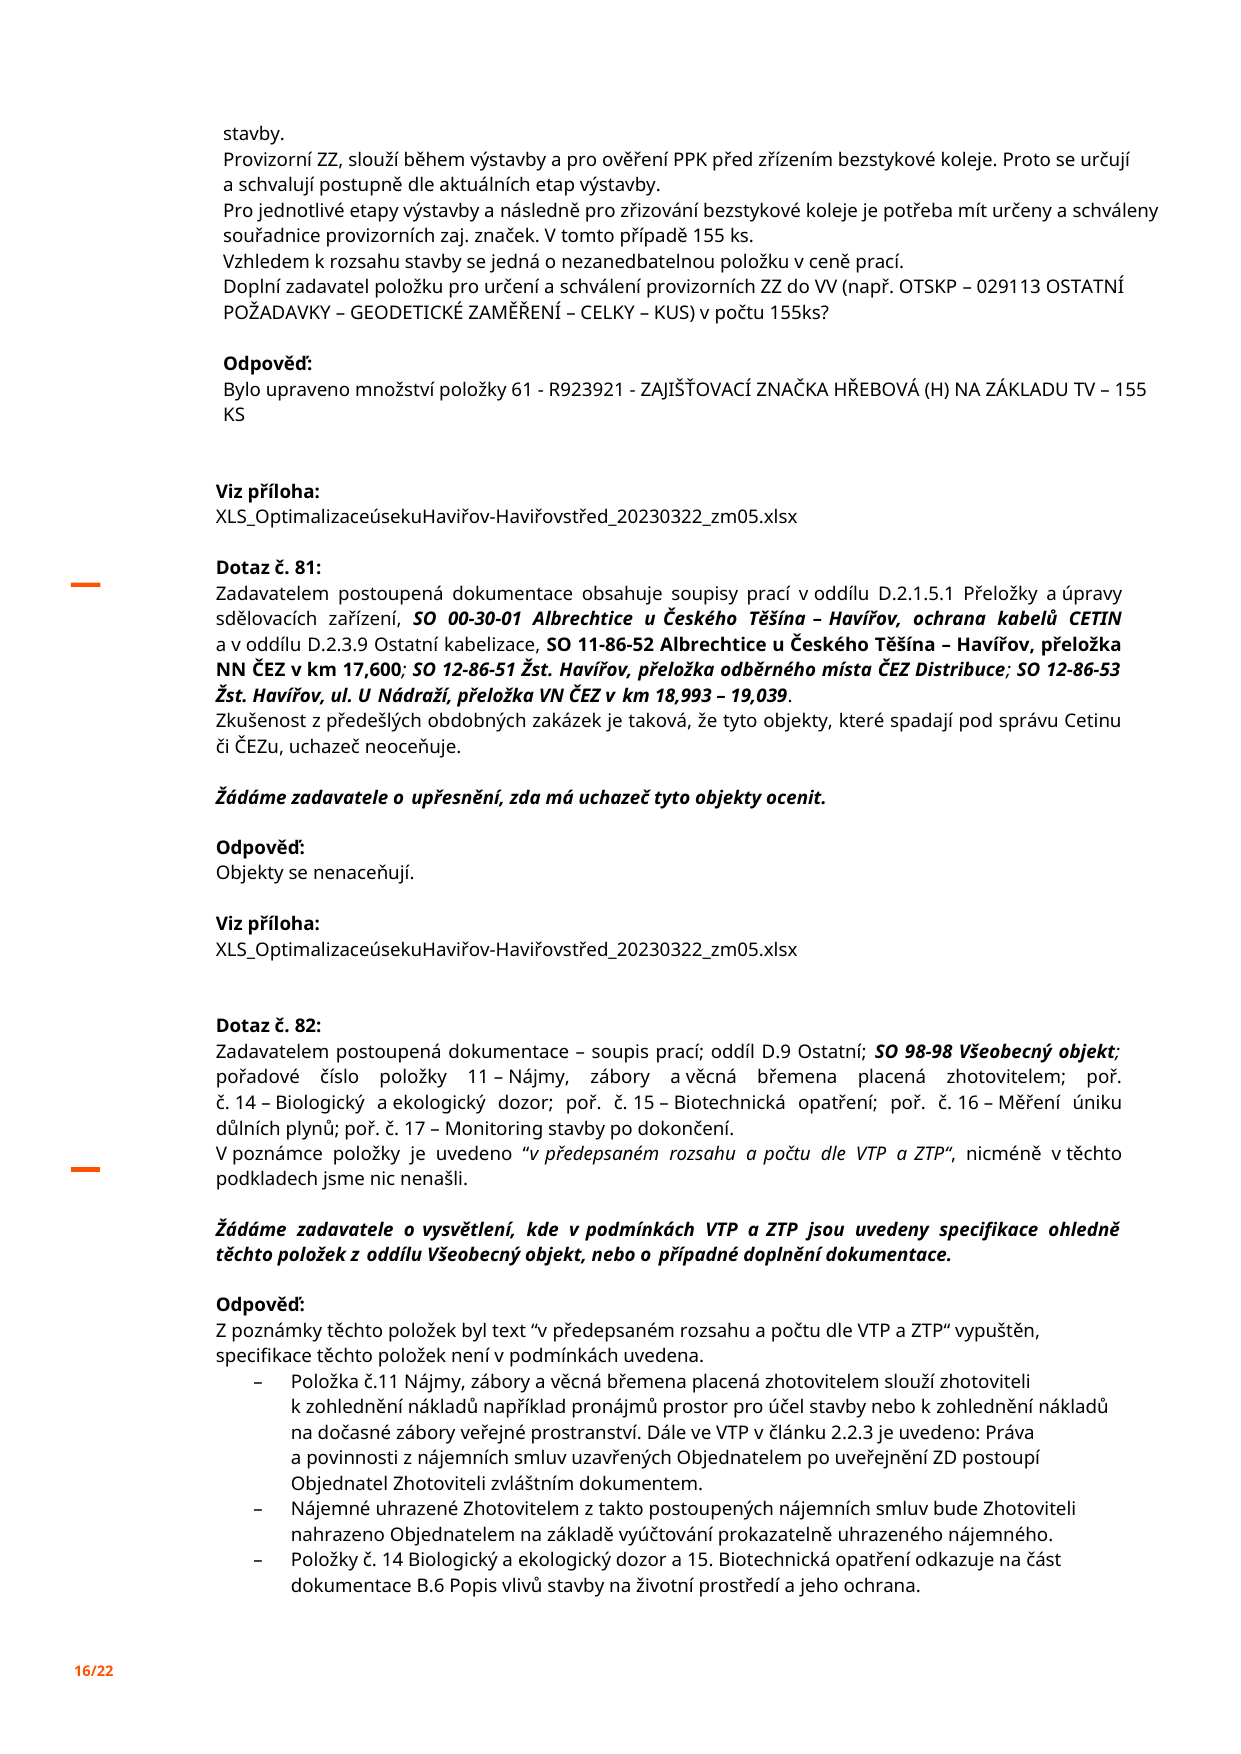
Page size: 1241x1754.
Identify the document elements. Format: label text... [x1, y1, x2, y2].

table_cell Pro jednotlivé etapy výstavby a následně pro zřizování bezstykové koleje je potřeba mít určeny a schváleny souřadnice provizorních zaj. značek. V tomto případě 155 ks. [216, 197, 1167, 248]
text Objekty se nenaceňují. [216, 860, 1122, 885]
text Dotaz č. 82: [216, 1013, 1122, 1038]
table_cell Doplní zadavatel položku pro určení a schválení provizorních ZZ do VV (např. OTSKP – 029113 OSTATNÍ POŽADAVKY – GEODETICKÉ ZAMĚŘENÍ – CELKY – KUS) v počtu 155ks? Odpověď: Bylo upraveno množství položky 61 - R923921 - ZAJIŠŤOVACÍ ZNAČKA HŘEBOVÁ (H) NA ZÁKLADU TV – 155 KS [216, 274, 1167, 452]
text Zadavatelem postoupená dokumentace obsahuje soupisy prací v oddílu D.2.1.5.1 Přeložky a úpravy sdělovacích zařízení, SO 00-30-01 Albrechtice u Českého Těšína – Havířov, ochrana kabelů CETIN a v oddílu D.2.3.9 Ostatní kabelizace, SO 11-86-52 Albrechtice u Českého Těšína – Havířov, přeložka NN ČEZ v km 17,600; SO 12-86-51 Žst. Havířov, přeložka odběrného místa ČEZ Distribuce; SO 12-86-53 Žst. Havířov, ul. U Nádraží, přeložka VN ČEZ v km 18,993 – 19,039. [216, 580, 1122, 708]
text XLS_OptimalizaceúsekuHaviřov-Haviřovstřed_20230322_zm05.xlsx [216, 503, 1122, 529]
text V poznámce položky je uvedeno “v předepsaném rozsahu a počtu dle VTP a ZTP“, nicméně v těchto podkladech jsme nic nenašli. [216, 1140, 1122, 1190]
text Odpověď: [216, 834, 1122, 860]
text Zadavatelem postoupená dokumentace – soupis prací; oddíl D.9 Ostatní; SO 98-98 Všeobecný objekt; pořadové číslo položky 11 – Nájmy, zábory a věcná břemena placená zhotovitelem; poř. č. 14 – Biologický a ekologický dozor; poř. č. 15 – Biotechnická opatření; poř. č. 16 – Měření úniku důlních plynů; poř. č. 17 – Monitoring stavby po dokončení. [216, 1038, 1122, 1140]
text Viz příloha: [216, 478, 1122, 503]
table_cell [216, 121, 1167, 146]
text Odpověď: [216, 1291, 1122, 1317]
text Žádáme zadavatele o vysvětlení, kde v podmínkách VTP a ZTP jsou uvedeny specifikace ohledně těchto položek z oddílu Všeobecný objekt, nebo o případné doplnění dokumentace. [216, 1216, 1122, 1266]
list Položky č. 14 Biologický a ekologický dozor a 15. Biotechnická opatření odkazuje na část dokumentace B.6 Popis vlivů stavby na životní prostředí a jeho ochrana. [253, 1547, 1122, 1598]
list Nájemné uhrazené Zhotovitelem z takto postoupených nájemních smluv bude Zhotoviteli nahrazeno Objednatelem na základě vyúčtování prokazatelně uhrazeného nájemného. [253, 1496, 1122, 1547]
text XLS_OptimalizaceúsekuHaviřov-Haviřovstřed_20230322_zm05.xlsx [216, 936, 1122, 962]
table_cell Provizorní ZZ, slouží během výstavby a pro ověření PPK před zřízením bezstykové koleje. Proto se určují a schvalují postupně dle aktuálních etap výstavby. [216, 146, 1167, 197]
text Dotaz č. 81: [216, 554, 1122, 580]
text Žádáme zadavatele o upřesnění, zda má uchazeč tyto objekty ocenit. [216, 784, 1122, 809]
list Položka č.11 Nájmy, zábory a věcná břemena placená zhotovitelem slouží zhotoviteli k zohlednění nákladů například pronájmů prostor pro účel stavby nebo k zohlednění nákladů na dočasné zábory veřejné prostranství. Dále ve VTP v článku 2.2.3 je uvedeno: Práva a povinnosti z nájemních smluv uzavřených Objednatelem po uveřejnění ZD postoupí Objednatel Zhotoviteli zvláštním dokumentem. [253, 1368, 1122, 1496]
text Z poznámky těchto položek byl text “v předepsaném rozsahu a počtu dle VTP a ZTP“ vypuštěn, specifikace těchto položek není v podmínkách uvedena. [216, 1317, 1122, 1368]
table_cell Vzhledem k rozsahu stavby se jedná o nezanedbatelnou položku v ceně prací. [216, 248, 1167, 274]
text Viz příloha: [216, 911, 1122, 936]
text Zkušenost z předešlých obdobných zakázek je taková, že tyto objekty, které spadají pod správu Cetinu či ČEZu, uchazeč neoceňuje. [216, 708, 1122, 759]
